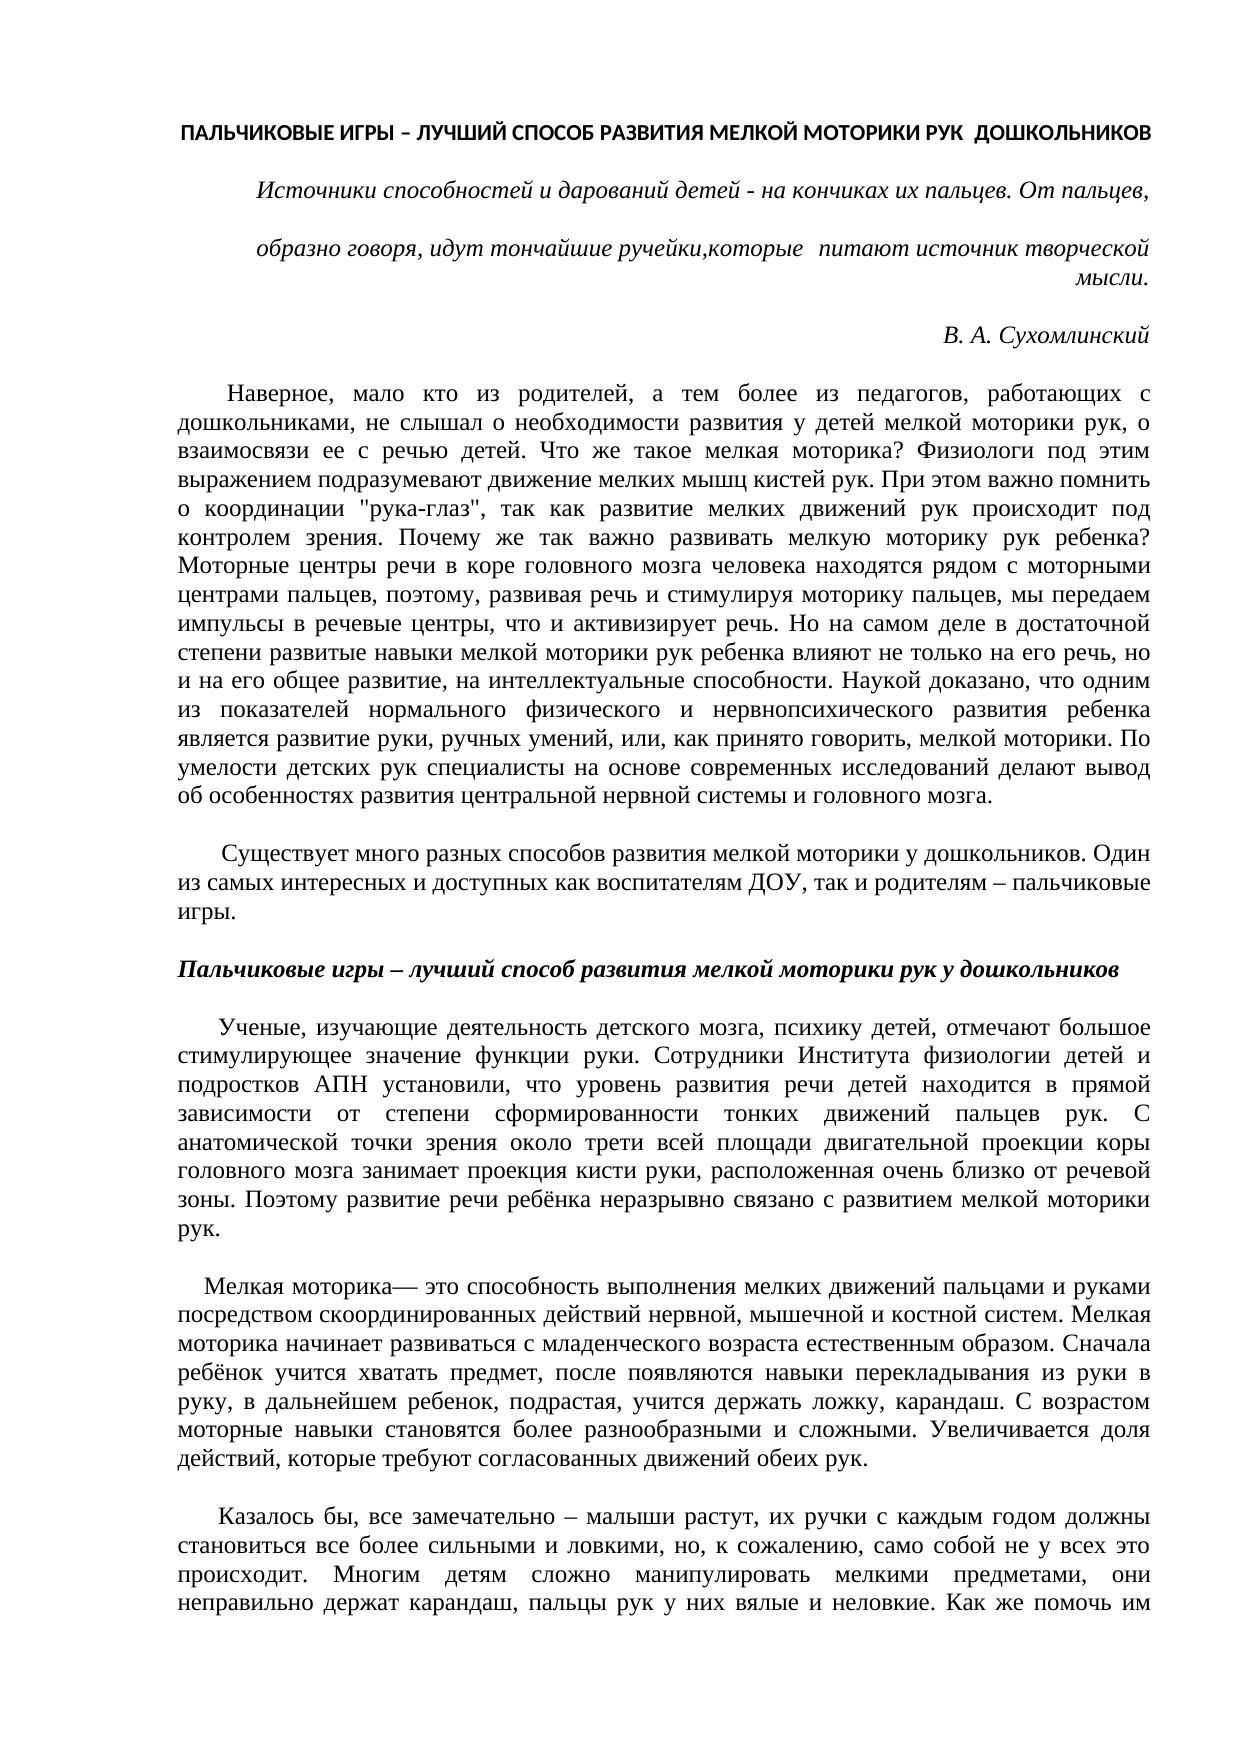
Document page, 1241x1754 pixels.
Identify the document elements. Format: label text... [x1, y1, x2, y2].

text образно говоря, идут тончайшие ручейки,которые питают источник творческой мысли. [177, 233, 1152, 291]
text Источники способностей и дарований детей - на кончиках их пальцев. От пальцев, [177, 175, 1152, 204]
text Пальчиковые игры – лучший способ развития мелкой моторики рук у дошкольников [177, 954, 1152, 982]
text Существует много разных способов развития мелкой моторики у дошкольников. Один из самых интересных и доступных как воспитателям ДОУ, так и родителям – пальчиковые игры. [177, 838, 1152, 924]
text Ученые, изучающие деятельность детского мозга, психику детей, отмечают большое стимулирующее значение функции руки. Сотрудники Института физиологии детей и подростков АПН установили, что уровень развития речи детей находится в прямой зависимости от степени сформированности тонких движений пальцев рук. С анатомической точки зрения около трети всей площади двигательной проекции коры головного мозга занимает проекция кисти руки, расположенная очень близко от речевой зоны. Поэтому развитие речи ребёнка неразрывно связано с развитием мелкой моторики рук. [177, 1012, 1152, 1242]
text ПАЛЬЧИКОВЫЕ ИГРЫ – ЛУЧШИЙ СПОСОБ РАЗВИТИЯ МЕЛКОЙ МОТОРИКИ РУК ДОШКОЛЬНИКОВ [177, 118, 1152, 146]
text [177, 1501, 1152, 1616]
text Мелкая моторика— это способность выполнения мелких движений пальцами и руками посредством скоординированных действий нервной, мышечной и костной систем. Мелкая моторика начинает развиваться с младенческого возраста естественным образом. Сначала ребёнок учится хватать предмет, после появляются навыки перекладывания из руки в руку, в дальнейшем ребенок, подрастая, учится держать ложку, карандаш. С возрастом моторные навыки становятся более разнообразными и сложными. Увеличивается доля действий, которые требуют согласованных движений обеих рук. [177, 1271, 1152, 1472]
text Наверное, мало кто из родителей, а тем более из педагогов, работающих с дошкольниками, не слышал о необходимости развития у детей мелкой моторики рук, о взаимосвязи ее с речью детей. Что же такое мелкая моторика? Физиологи под этим выражением подразумевают движение мелких мышц кистей рук. При этом важно помнить о координации "рука-глаз", так как развитие мелких движений рук происходит под контролем зрения. Почему же так важно развивать мелкую моторику рук ребенка? Моторные центры речи в коре головного мозга человека находятся рядом с моторными центрами пальцев, поэтому, развивая речь и стимулируя моторику пальцев, мы передаем импульсы в речевые центры, что и активизирует речь. Но на самом деле в достаточной степени развитые навыки мелкой моторики рук ребенка влияют не только на его речь, но и на его общее развитие, на интеллектуальные способности. Наукой доказано, что одним из показателей нормального физического и нервнопсихического развития ребенка является развитие руки, ручных умений, или, как принято говорить, мелкой моторики. По умелости детских рук специалисты на основе современных исследований делают вывод об особенностях развития центральной нервной системы и головного мозга. [177, 378, 1152, 809]
text В. А. Сухомлинский [177, 320, 1152, 349]
